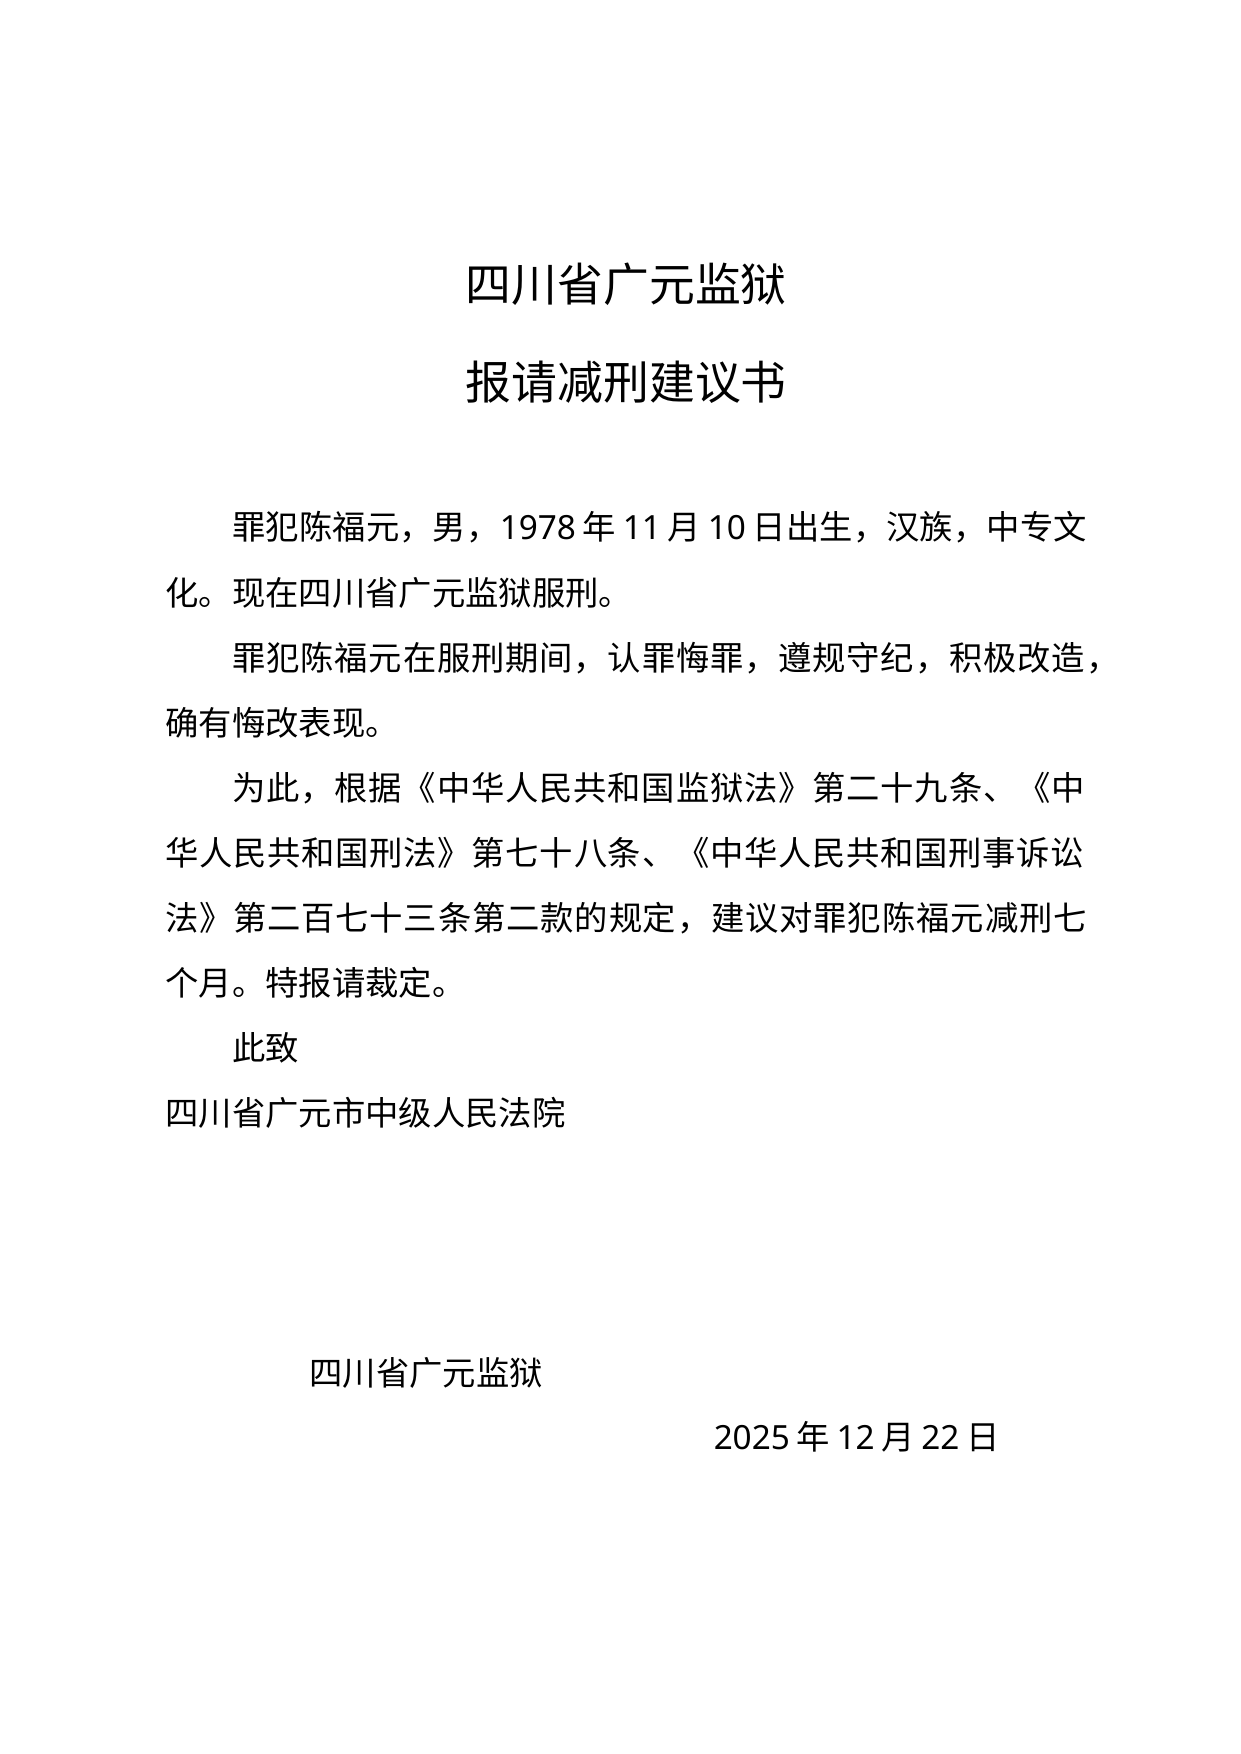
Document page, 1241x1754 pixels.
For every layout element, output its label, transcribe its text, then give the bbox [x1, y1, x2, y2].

text 四川省广元监狱 [165, 233, 1087, 330]
text 报请减刑建议书 [165, 330, 1087, 428]
text 为此，根据《中华人民共和国监狱法》第二十九条、《中华人民共和国刑法》第七十八条、《中华人民共和国刑事诉讼法》第二百七十三条第二款的规定，建议对罪犯陈福元减刑七个月。特报请裁定。 [165, 753, 1087, 1013]
text 罪犯陈福元，男，1978年11月10日出生，汉族，中专文化。现在四川省广元监狱服刑。 [165, 493, 1087, 623]
text 罪犯陈福元在服刑期间，认罪悔罪，遵规守纪，积极改造，确有悔改表现。 [165, 623, 1087, 753]
text 2025年12月22日 [165, 1403, 999, 1468]
text 四川省广元监狱 [176, 1338, 1087, 1403]
text 四川省广元市中级人民法院 [165, 1078, 1087, 1143]
text 此致 [165, 1013, 1087, 1078]
